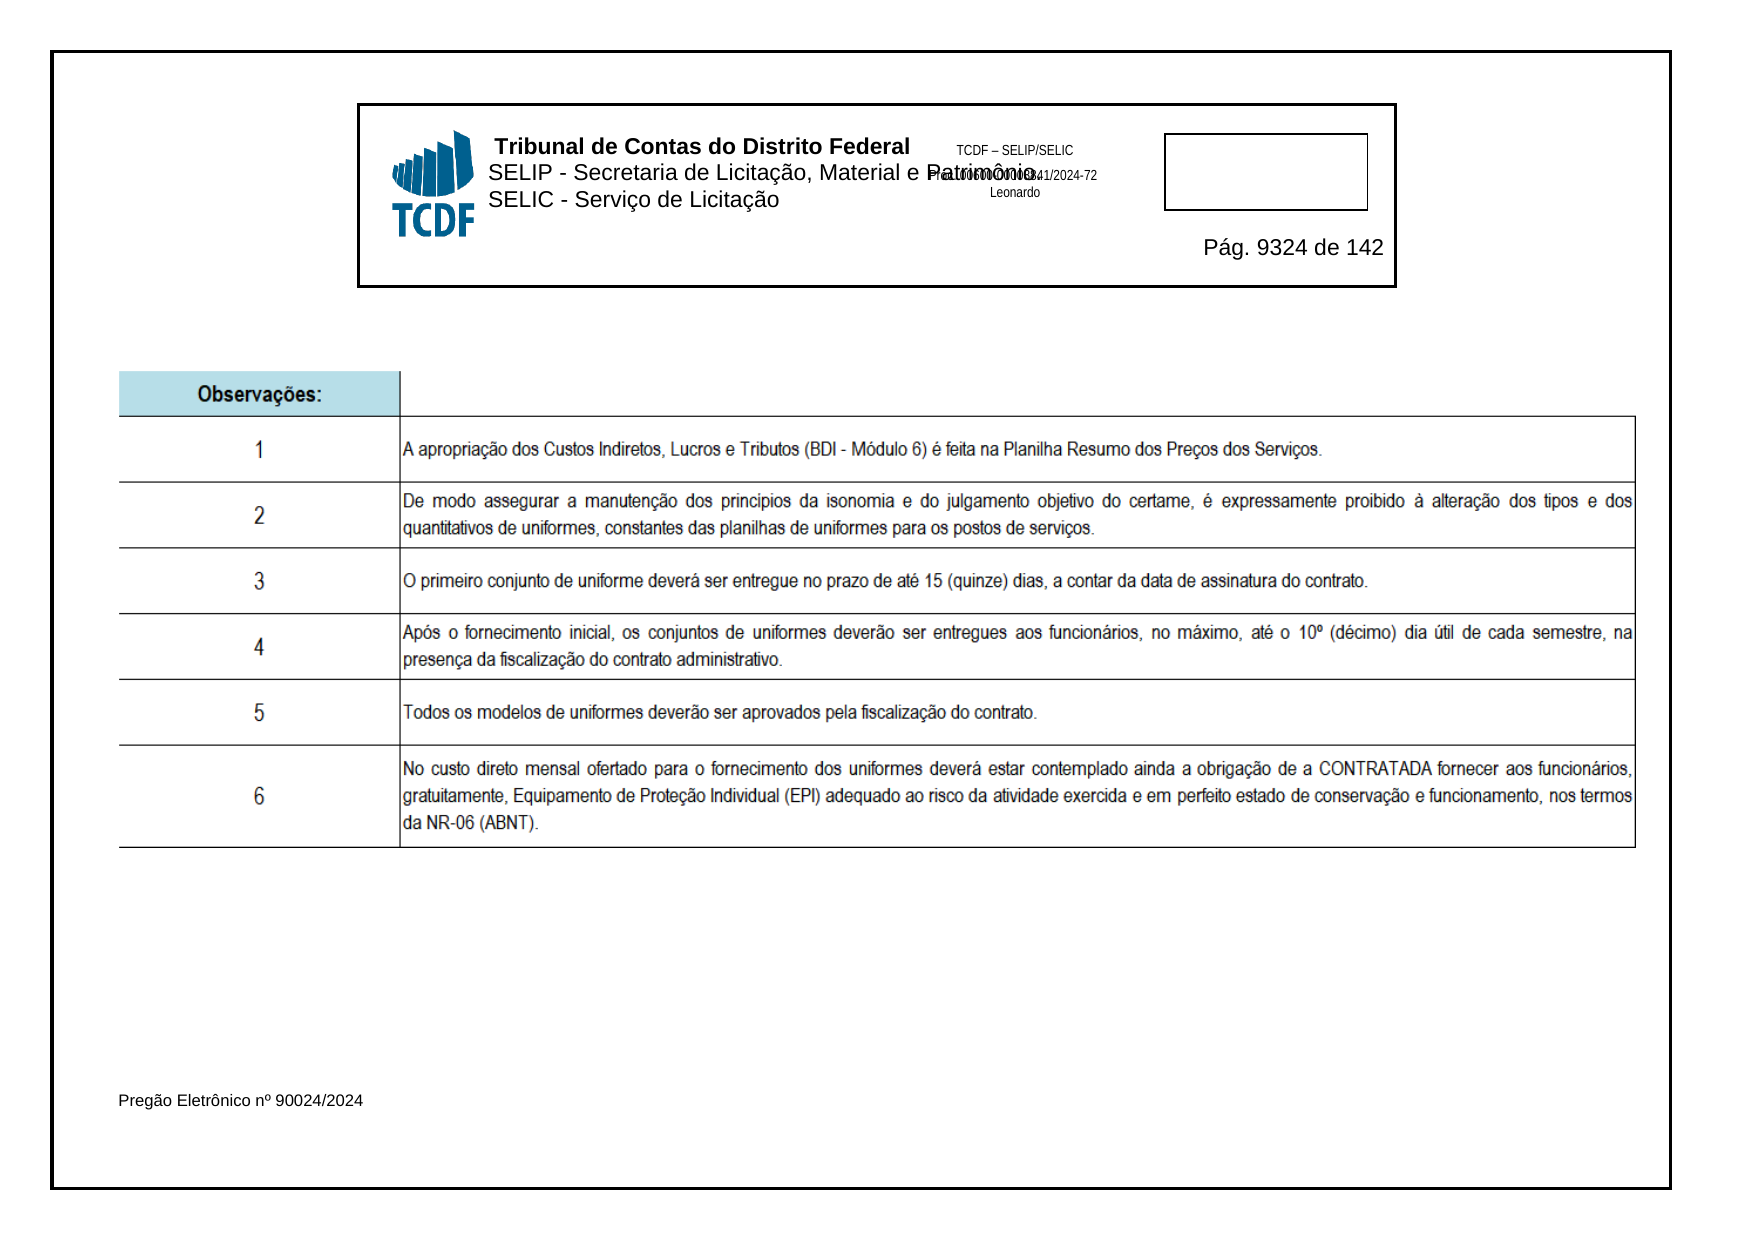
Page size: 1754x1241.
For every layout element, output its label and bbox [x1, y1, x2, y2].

picture [377, 128, 489, 239]
picture [118, 370, 1636, 848]
